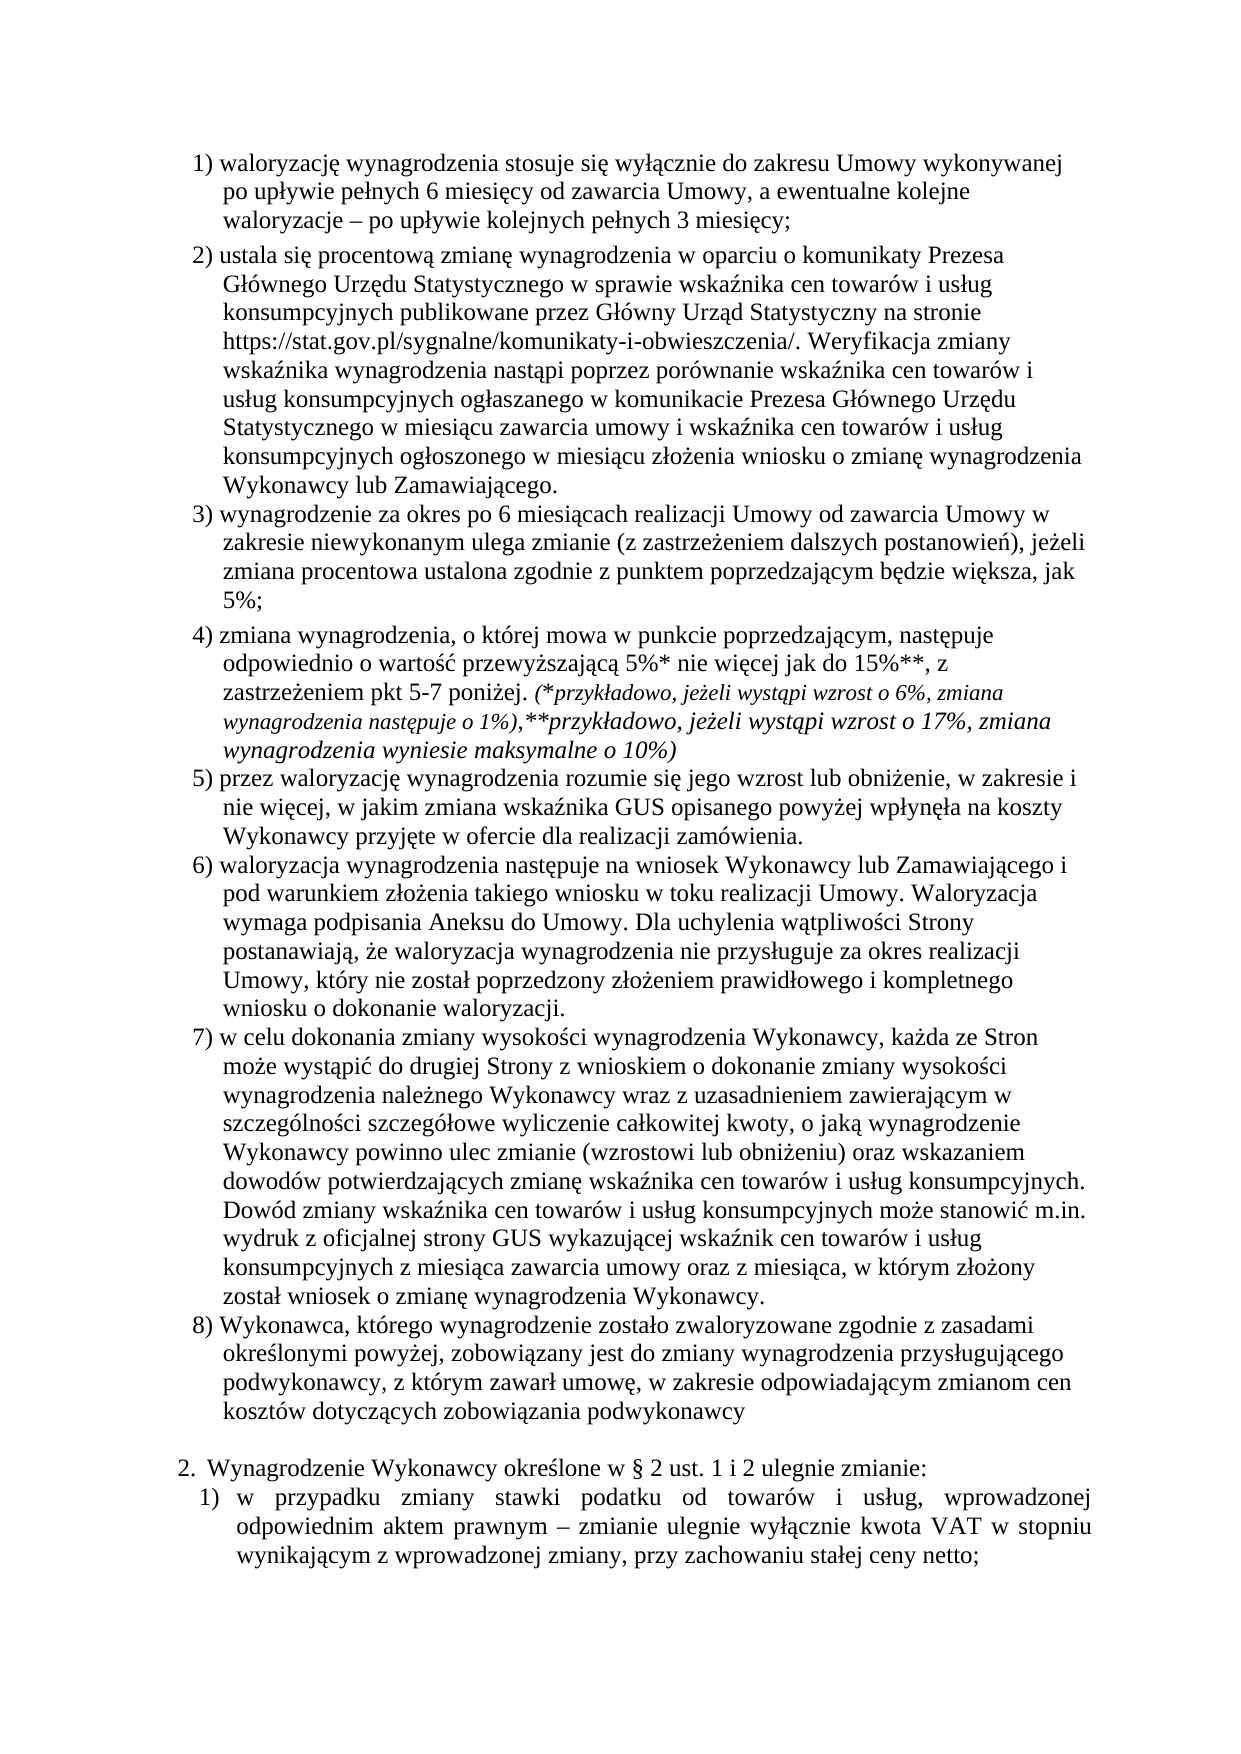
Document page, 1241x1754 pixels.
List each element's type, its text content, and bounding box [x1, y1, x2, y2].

list Wynagrodzenie Wykonawcy określone w § 2 ust. 1 i 2 ulegnie zmianie: [177, 1453, 1093, 1482]
text 4) zmiana wynagrodzenia, o której mowa w punkcie poprzedzającym, następuje odpowiednio o wartość przewyższającą 5%* nie więcej jak do 15%**, z zastrzeżeniem pkt 5-7 poniżej. (*przykładowo, jeżeli wystąpi wzrost o 6%, zmiana wynagrodzenia następuje o 1%),**przykładowo, jeżeli wystąpi wzrost o 17%, zmiana wynagrodzenia wyniesie maksymalne o 10%) [192, 620, 1093, 763]
text 5) przez waloryzację wynagrodzenia rozumie się jego wzrost lub obniżenie, w zakresie i nie więcej, w jakim zmiana wskaźnika GUS opisanego powyżej wpłynęła na koszty Wykonawcy przyjęte w ofercie dla realizacji zamówienia. [192, 763, 1093, 850]
text 8) Wykonawca, którego wynagrodzenie zostało zwaloryzowane zgodnie z zasadami określonymi powyżej, zobowiązany jest do zmiany wynagrodzenia przysługującego podwykonawcy, z którym zawarł umowę, w zakresie odpowiadającym zmianom cen kosztów dotyczących zobowiązania podwykonawcy [192, 1310, 1093, 1425]
text 7) w celu dokonania zmiany wysokości wynagrodzenia Wykonawcy, każda ze Stron może wystąpić do drugiej Strony z wnioskiem o dokonanie zmiany wysokości wynagrodzenia należnego Wykonawcy wraz z uzasadnieniem zawierającym w szczególności szczegółowe wyliczenie całkowitej kwoty, o jaką wynagrodzenie Wykonawcy powinno ulec zmianie (wzrostowi lub obniżeniu) oraz wskazaniem dowodów potwierdzających zmianę wskaźnika cen towarów i usług konsumpcyjnych. Dowód zmiany wskaźnika cen towarów i usług konsumpcyjnych może stanowić m.in. wydruk z oficjalnej strony GUS wykazującej wskaźnik cen towarów i usług konsumpcyjnych z miesiąca zawarcia umowy oraz z miesiąca, w którym złożony został wniosek o zmianę wynagrodzenia Wykonawcy. [192, 1022, 1093, 1310]
text 2) ustala się procentową zmianę wynagrodzenia w oparciu o komunikaty Prezesa Głównego Urzędu Statystycznego w sprawie wskaźnika cen towarów i usług konsumpcyjnych publikowane przez Główny Urząd Statystyczny na stronie https://stat.gov.pl/sygnalne/komunikaty-i-obwieszczenia/. Weryfikacja zmiany wskaźnika wynagrodzenia nastąpi poprzez porównanie wskaźnika cen towarów i usług konsumpcyjnych ogłaszanego w komunikacie Prezesa Głównego Urzędu Statystycznego w miesiącu zawarcia umowy i wskaźnika cen towarów i usług konsumpcyjnych ogłoszonego w miesiącu złożenia wniosku o zmianę wynagrodzenia Wykonawcy lub Zamawiającego. [192, 240, 1093, 499]
text 3) wynagrodzenie za okres po 6 miesiącach realizacji Umowy od zawarcia Umowy w zakresie niewykonanym ulega zmianie (z zastrzeżeniem dalszych postanowień), jeżeli zmiana procentowa ustalona zgodnie z punktem poprzedzającym będzie większa, jak 5%; [192, 499, 1093, 614]
text 1) waloryzację wynagrodzenia stosuje się wyłącznie do zakresu Umowy wykonywanej po upływie pełnych 6 miesięcy od zawarcia Umowy, a ewentualne kolejne waloryzacje – po upływie kolejnych pełnych 3 miesięcy; [192, 148, 1093, 234]
list w przypadku zmiany stawki podatku od towarów i usług, wprowadzonej odpowiednim aktem prawnym – zmianie ulegnie wyłącznie kwota VAT w stopniu wynikającym z wprowadzonej zmiany, przy zachowaniu stałej ceny netto; [199, 1482, 1093, 1568]
text 6) waloryzacja wynagrodzenia następuje na wniosek Wykonawcy lub Zamawiającego i pod warunkiem złożenia takiego wniosku w toku realizacji Umowy. Waloryzacja wymaga podpisania Aneksu do Umowy. Dla uchylenia wątpliwości Strony postanawiają, że waloryzacja wynagrodzenia nie przysługuje za okres realizacji Umowy, który nie został poprzedzony złożeniem prawidłowego i kompletnego wniosku o dokonanie waloryzacji. [192, 850, 1093, 1022]
